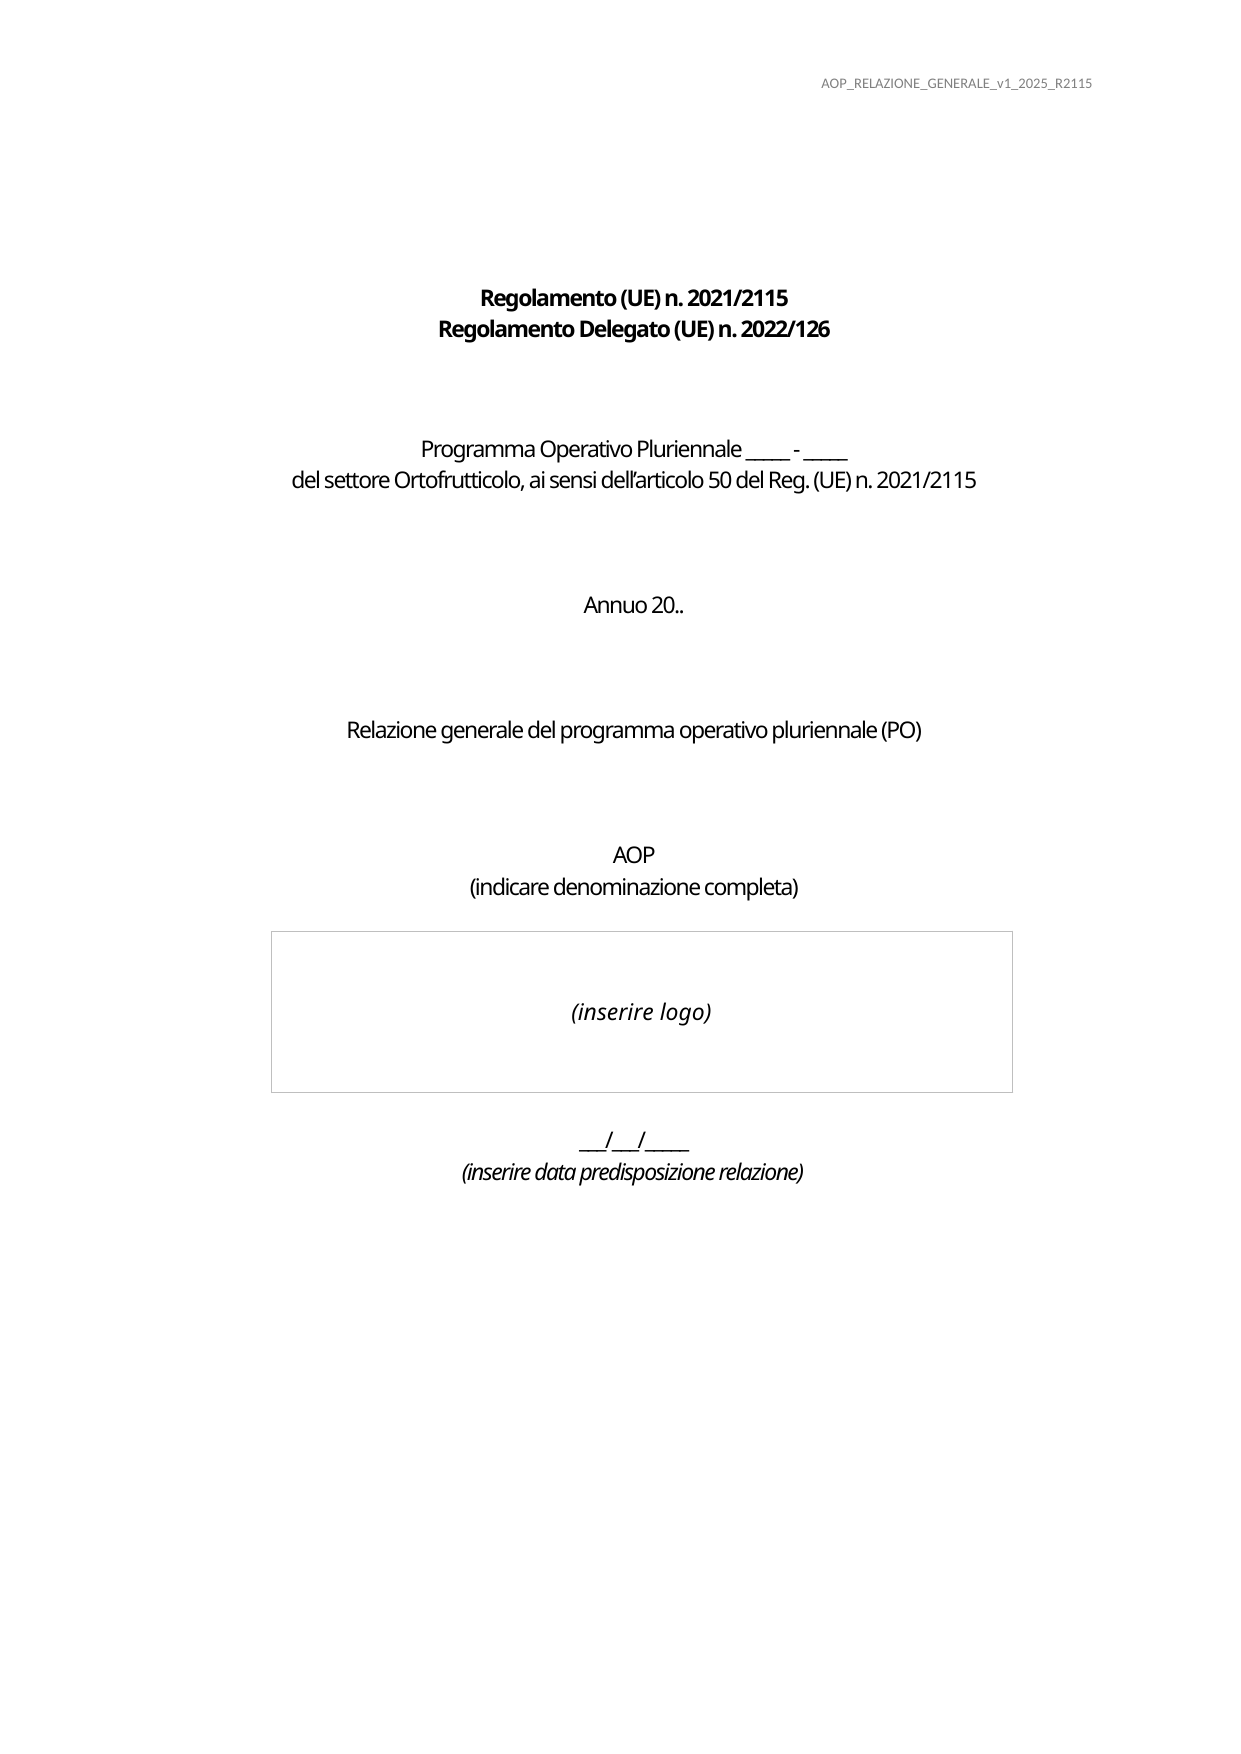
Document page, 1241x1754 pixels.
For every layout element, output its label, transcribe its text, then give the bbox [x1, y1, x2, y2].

text Relazione generale del programma operativo pluriennale (PO) [177, 714, 1092, 746]
text ___/___/_____ [177, 1124, 1092, 1156]
text Regolamento (UE) n. 2021/2115 [177, 282, 1092, 313]
text del settore Ortofrutticolo, ai sensi dell’articolo 50 del Reg. (UE) n. 2021/2115 [177, 464, 1092, 496]
text Programma Operativo Pluriennale _____ - _____ [177, 433, 1092, 464]
text Regolamento Delegato (UE) n. 2022/126 [177, 313, 1092, 344]
text (inserire data predisposizione relazione) [177, 1156, 1092, 1187]
text Annuo 20.. [177, 589, 1092, 621]
text AOP [177, 839, 1092, 871]
text (indicare denominazione completa) [177, 871, 1092, 902]
text (inserire logo) [272, 993, 1012, 1027]
